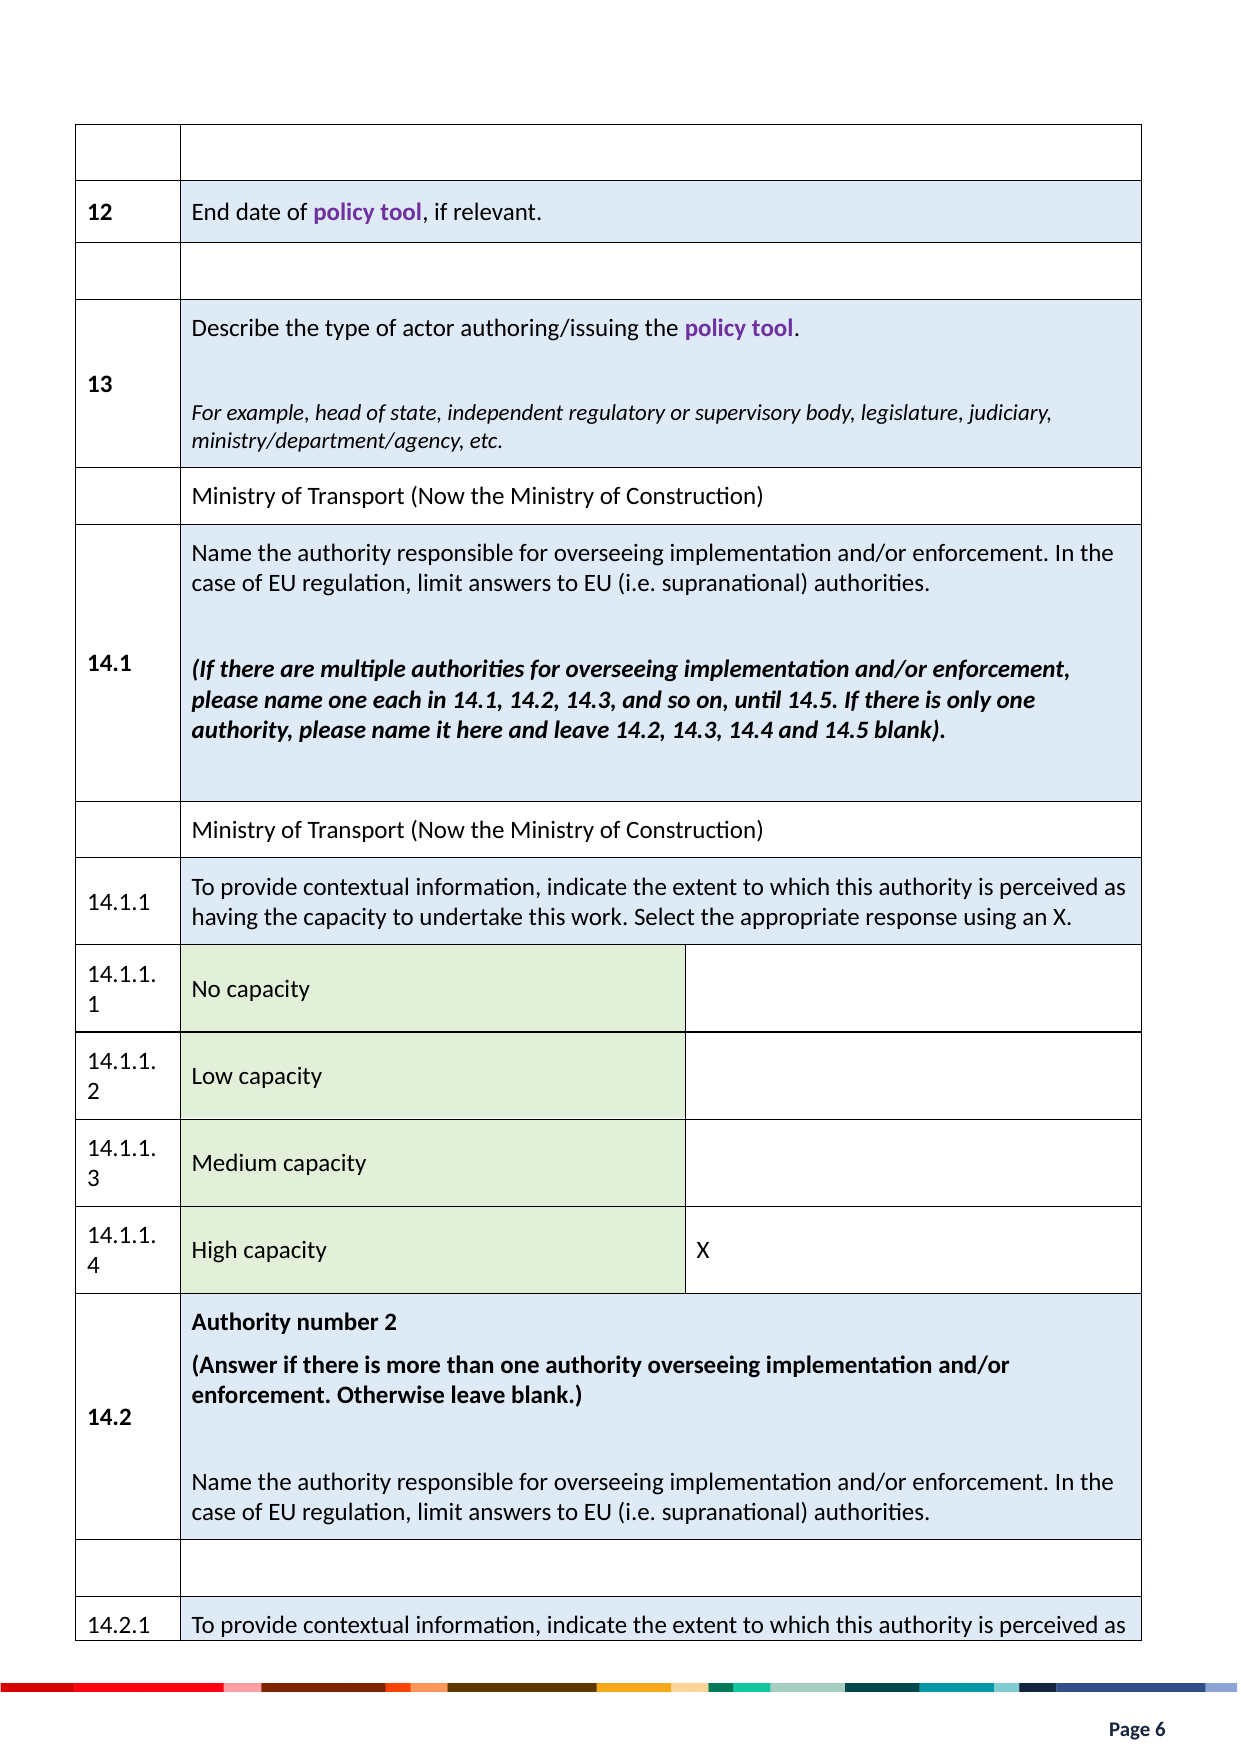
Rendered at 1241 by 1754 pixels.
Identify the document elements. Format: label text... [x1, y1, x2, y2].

table_cell End date of policy tool, if relevant. [181, 181, 1141, 242]
table_cell Authority number 2 (Answer if there is more than one authority overseeing implementation and/or enforcement. Otherwise leave blank.) Name the authority responsible for overseeing implementation and/or enforcement. In the case of EU regulation, limit answers to EU (i.e. supranational) authorities. [181, 1294, 1141, 1539]
table_cell X [686, 1207, 1141, 1293]
table_cell 14.1.1.1 [76, 945, 180, 1031]
table_cell [686, 1033, 1141, 1118]
table_cell [181, 1540, 1141, 1596]
picture [0, 1683, 1236, 1692]
table_cell 14.1 [76, 525, 180, 801]
table_cell [76, 125, 180, 180]
table_cell [76, 1540, 180, 1596]
table_cell Describe the type of actor authoring/issuing the policy tool. For example, head of state, independent regulatory or supervisory body, legislature, judiciary, ministry/department/agency, etc. [181, 300, 1141, 467]
table_cell [686, 945, 1141, 1031]
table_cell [181, 1597, 1141, 1640]
table_cell 14.1.1.4 [76, 1207, 180, 1293]
table_cell [76, 243, 180, 299]
table_cell Ministry of Transport (Now the Ministry of Construction) [181, 468, 1141, 523]
table_cell Ministry of Transport (Now the Ministry of Construction) [181, 802, 1141, 857]
table_cell [181, 125, 1141, 180]
table_cell [76, 802, 180, 857]
table_cell [76, 468, 180, 523]
table_cell [686, 1120, 1141, 1206]
table_cell 14.1.1.2 [76, 1033, 180, 1118]
table_cell Name the authority responsible for overseeing implementation and/or enforcement. In the case of EU regulation, limit answers to EU (i.e. supranational) authorities. (If there are multiple authorities for overseeing implementation and/or enforcement, please name one each in 14.1, 14.2, 14.3, and so on, until 14.5. If there is only one authority, please name it here and leave 14.2, 14.3, 14.4 and 14.5 blank). [181, 525, 1141, 801]
table_cell No capacity [181, 945, 685, 1031]
table_cell Medium capacity [181, 1120, 685, 1206]
table_cell High capacity [181, 1207, 685, 1293]
table_cell [181, 243, 1141, 299]
table_cell 13 [76, 300, 180, 467]
table_cell 14.1.1 [76, 858, 180, 944]
table_cell 12 [76, 181, 180, 242]
table_cell Low capacity [181, 1033, 685, 1118]
table_cell 14.1.1.3 [76, 1120, 180, 1206]
table_cell 14.2.1 [76, 1597, 180, 1640]
table_cell 14.2 [76, 1294, 180, 1539]
